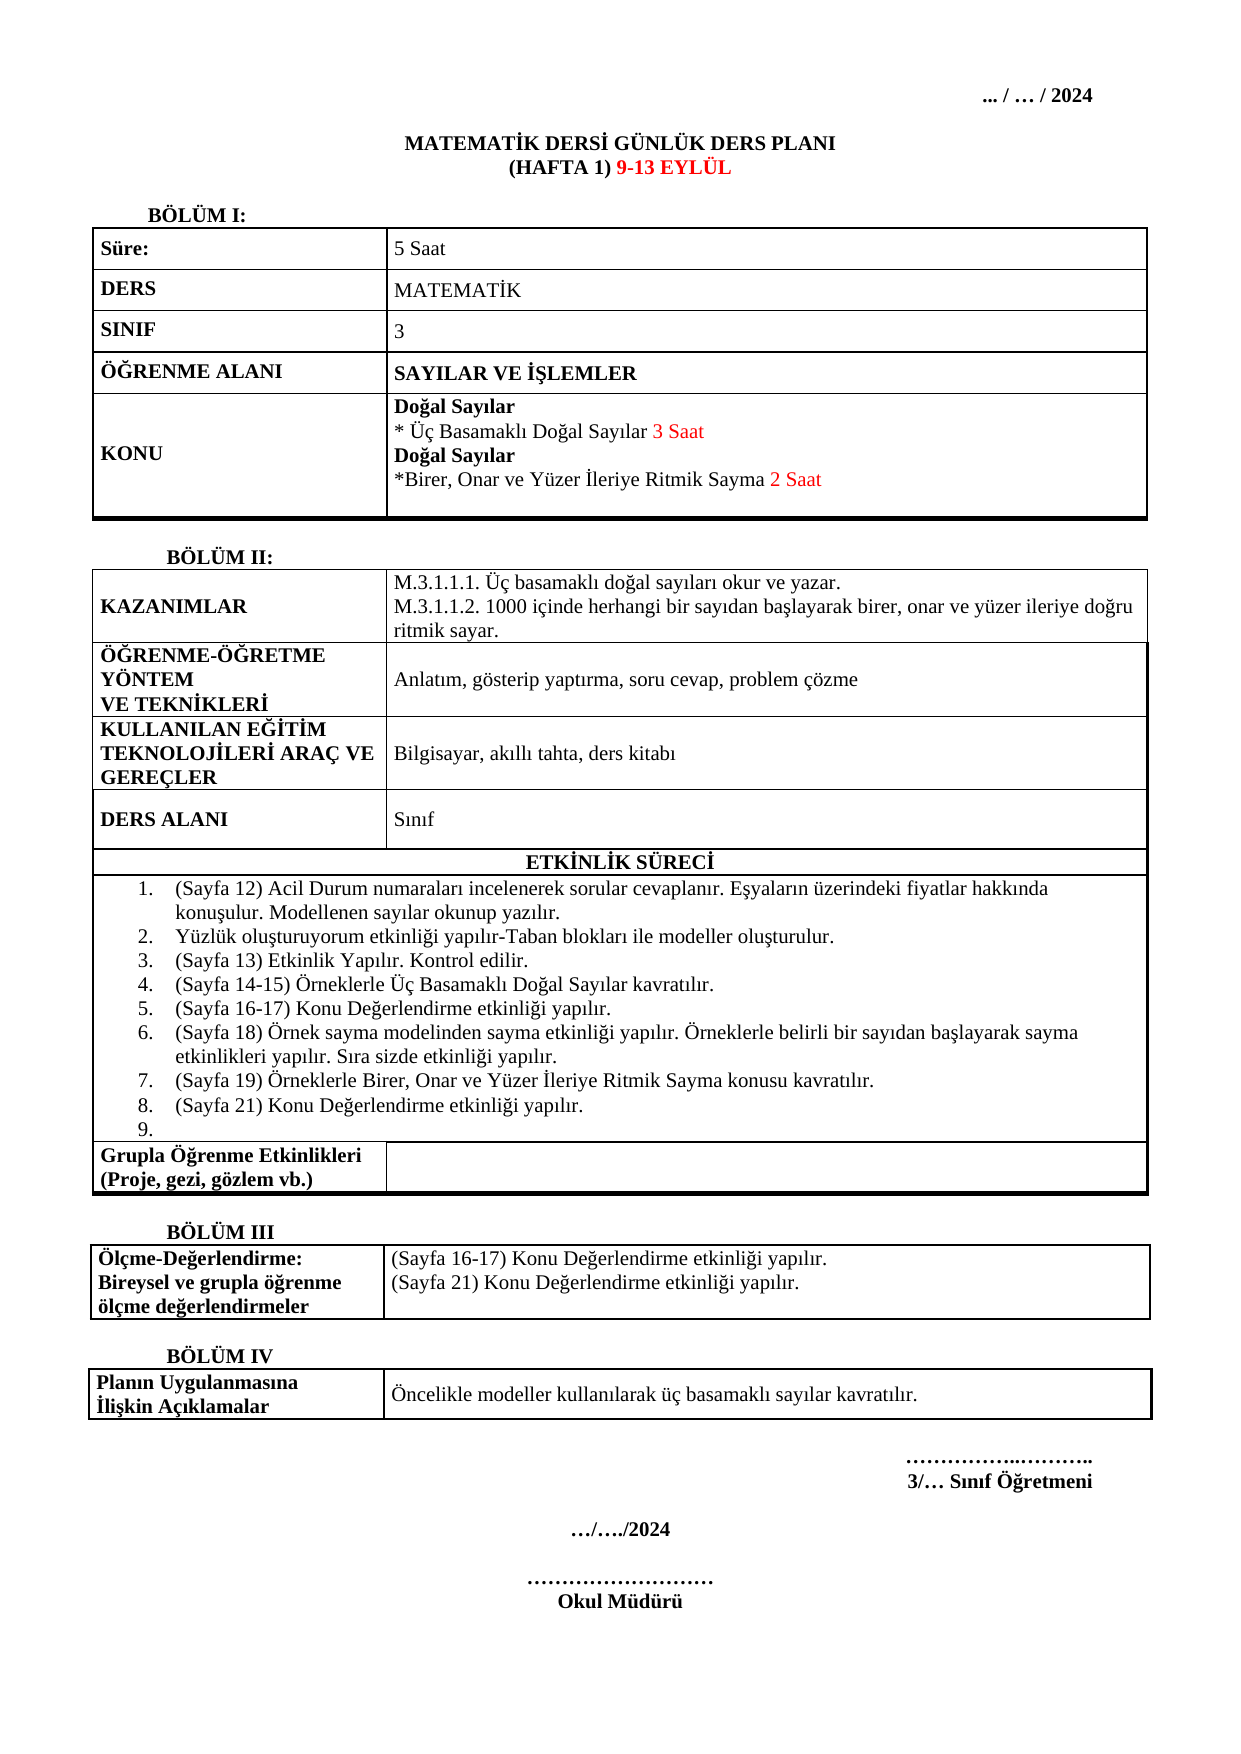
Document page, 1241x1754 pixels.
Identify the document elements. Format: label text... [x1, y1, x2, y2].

table_header (Sayfa 16-17) Konu Değerlendirme etkinliği yapılır. (Sayfa 21) Konu Değerlendirme etkinliği yapılır. [385, 1246, 1149, 1318]
subtitle BÖLÜM III [148, 1219, 1092, 1244]
table_header Ölçme-Değerlendirme: Bireysel ve grupla öğrenme ölçme değerlendirmeler [92, 1246, 383, 1318]
table_cell SAYILAR VE İŞLEMLER [388, 353, 1146, 392]
text …/…./2024 [148, 1517, 1092, 1541]
text 3/… Sınıf Öğretmeni [148, 1468, 1092, 1493]
table_header KAZANIMLAR [93, 570, 386, 642]
text (HAFTA 1) 9-13 EYLÜL [148, 155, 1092, 179]
table_cell Sınıf [387, 790, 1146, 848]
table_cell [387, 1143, 1146, 1191]
table_cell DERS ALANI [94, 790, 386, 848]
text ……………..……….. [148, 1444, 1092, 1468]
table_cell Bilgisayar, akıllı tahta, ders kitabı [387, 717, 1146, 789]
text Okul Müdürü [148, 1589, 1092, 1613]
table_header Öncelikle modeller kullanılarak üç basamaklı sayılar kavratılır. [385, 1370, 1150, 1418]
text ... / … / 2024 [148, 83, 1092, 107]
table_cell SINIF [94, 311, 386, 351]
text BÖLÜM I: [148, 203, 1092, 227]
table_cell ÖĞRENME ALANI [94, 353, 386, 392]
text ……………………… [148, 1565, 1092, 1589]
subtitle BÖLÜM IV [148, 1344, 1092, 1368]
table_cell 3 [388, 311, 1146, 351]
table_cell MATEMATİK [388, 270, 1146, 310]
table_header M.3.1.1.1. Üç basamaklı doğal sayıları okur ve yazar. M.3.1.1.2. 1000 içinde herhangi bir sayıdan başlayarak birer, onar ve yüzer ileriye doğru ritmik sayar. [387, 570, 1147, 642]
text BÖLÜM II: [148, 545, 1092, 569]
table_cell KULLANILAN EĞİTİM TEKNOLOJİLERİ ARAÇ VE GEREÇLER [93, 717, 386, 789]
table_cell Grupla Öğrenme Etkinlikleri (Proje, gezi, gözlem vb.) [94, 1142, 386, 1191]
table_cell KONU [94, 394, 386, 516]
table_header Planın Uygulanmasına İlişkin Açıklamalar [90, 1370, 383, 1418]
table_cell Anlatım, gösterip yaptırma, soru cevap, problem çözme [387, 643, 1146, 716]
table_cell Doğal Sayılar * Üç Basamaklı Doğal Sayılar 3 Saat Doğal Sayılar *Birer, Onar ve Yüzer İleriye Ritmik Sayma 2 Saat [388, 394, 1146, 516]
table_header 5 Saat [388, 229, 1146, 268]
table_cell ETKİNLİK SÜRECİ [94, 850, 1146, 874]
table_cell DERS [94, 270, 386, 310]
table_cell (Sayfa 12) Acil Durum numaraları incelenerek sorular cevaplanır. Eşyaların üzerindeki fiyatlar hakkında konuşulur. Modellenen sayılar okunup yazılır. Yüzlük oluşturuyorum etkinliği yapılır-Taban blokları ile modeller oluşturulur. (Sayfa 13) Etkinlik Yapılır. Kontrol edilir. (Sayfa 14-15) Örneklerle Üç Basamaklı Doğal Sayılar kavratılır. (Sayfa 16-17) Konu Değerlendirme etkinliği yapılır. (Sayfa 18) Örnek sayma modelinden sayma etkinliği yapılır. Örneklerle belirli bir sayıdan başlayarak sayma etkinlikleri yapılır. Sıra sizde etkinliği yapılır. (Sayfa 19) Örneklerle Birer, Onar ve Yüzer İleriye Ritmik Sayma konusu kavratılır. (Sayfa 21) Konu Değerlendirme etkinliği yapılır. [94, 876, 1146, 1141]
table_header Süre: [94, 229, 386, 268]
text MATEMATİK DERSİ GÜNLÜK DERS PLANI [148, 131, 1092, 155]
table_cell ÖĞRENME-ÖĞRETME YÖNTEM VE TEKNİKLERİ [93, 643, 386, 716]
